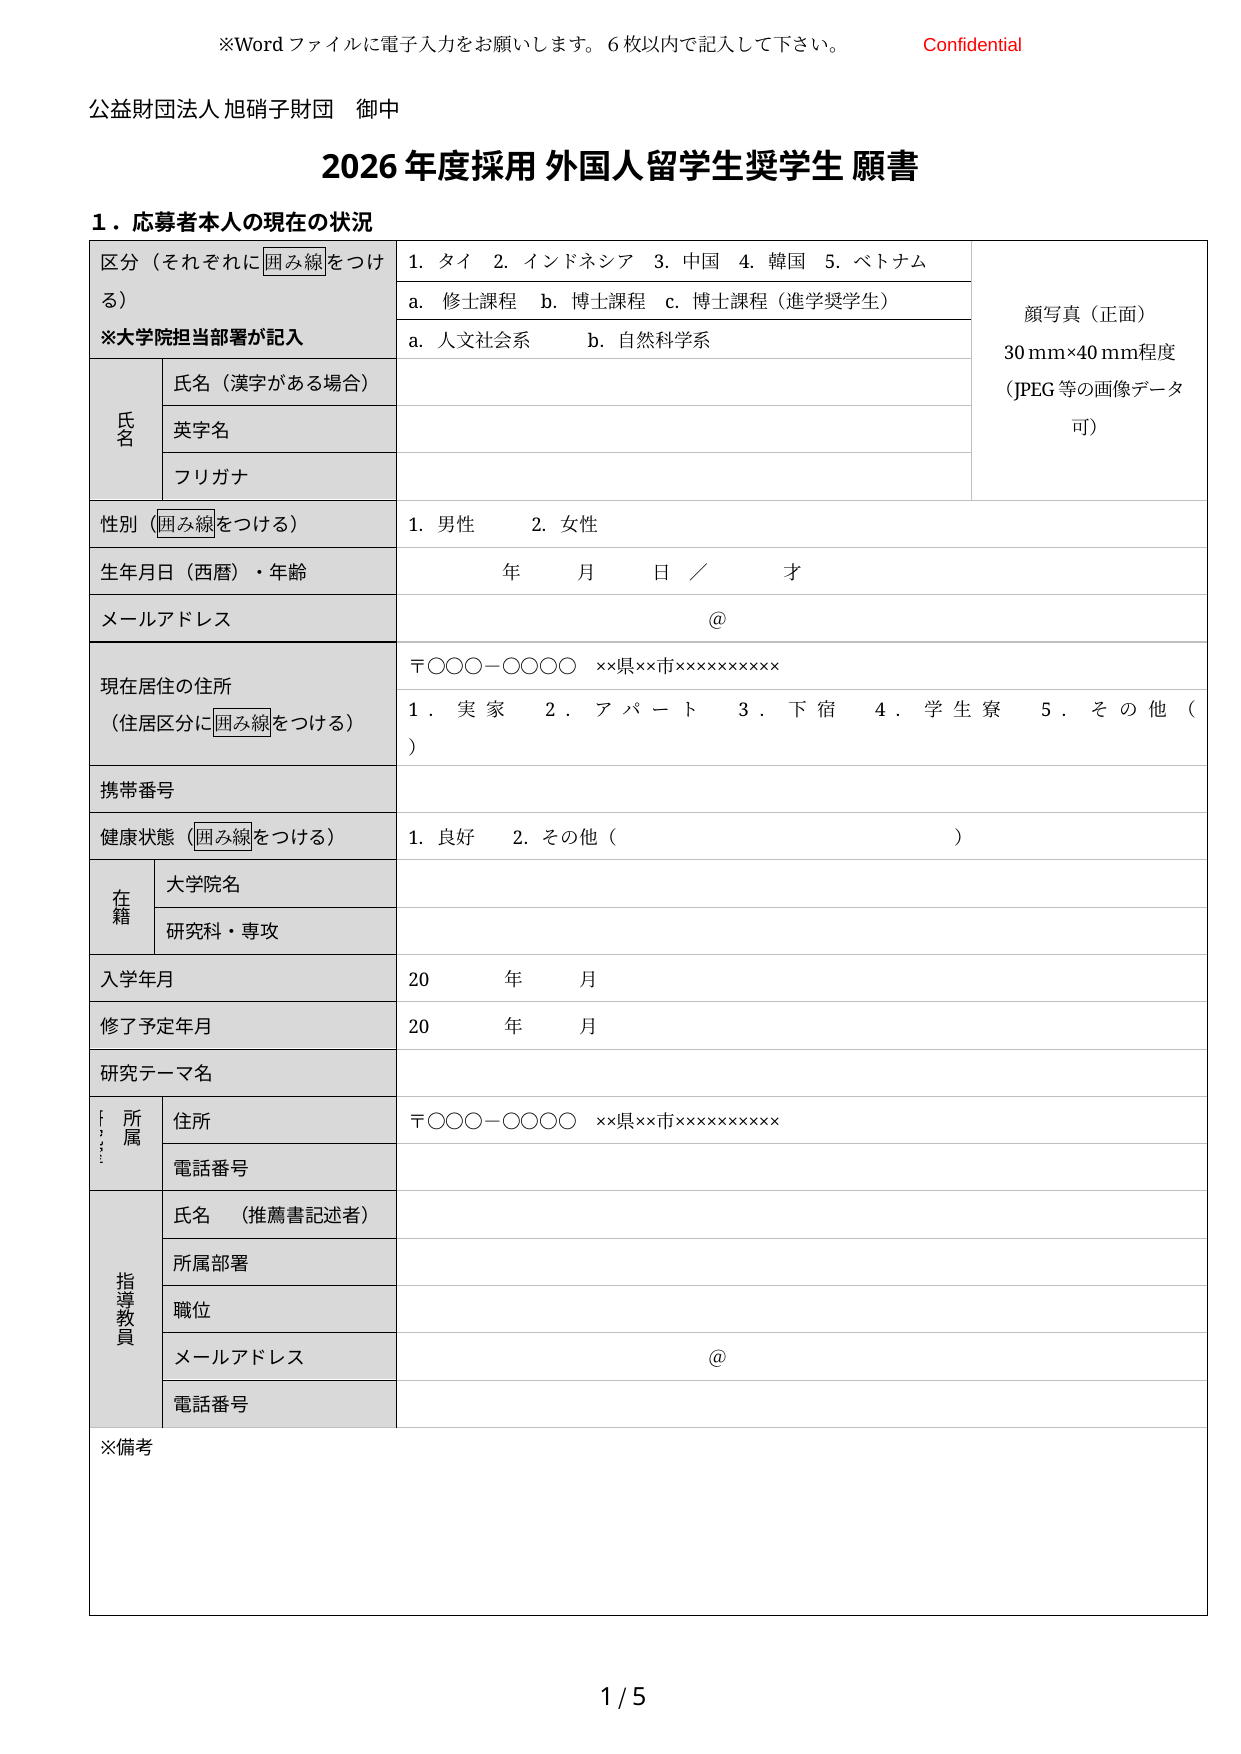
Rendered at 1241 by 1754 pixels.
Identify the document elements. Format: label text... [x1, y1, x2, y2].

table_cell [397, 359, 971, 405]
table_cell ＠ [397, 595, 1207, 641]
table_cell 1．良好 2．その他（ ） [397, 813, 1207, 859]
table_cell [397, 1381, 1207, 1427]
text 2026年度採用 外国人留学生奨学生 願書 [89, 127, 1152, 202]
table_cell [397, 453, 971, 499]
table_header 1．タイ 2．インドネシア 3．中国 4．韓国 5．ベトナム [397, 241, 971, 281]
table_cell 氏名 [90, 359, 162, 499]
table_cell [397, 1286, 1207, 1332]
table_cell 所属 研究室 [90, 1097, 162, 1190]
text 公益財団法人 旭硝子財団 御中 [89, 89, 1152, 127]
table_cell 健康状態（囲み線をつける） [90, 813, 396, 859]
table_cell 1．男性 2．女性 [397, 501, 1207, 547]
table_cell [397, 766, 1207, 812]
table_cell 1．実家 2．アパート 3．下宿 4．学生寮 5．その他（ ） [397, 690, 1207, 765]
table_cell 電話番号 [163, 1381, 396, 1427]
table_cell 研究科・専攻 [155, 908, 396, 954]
table_cell 携帯番号 [90, 766, 396, 812]
table_header 区分（それぞれに囲み線をつける） ※大学院担当部署が記入 [90, 241, 396, 358]
table_cell 現在居住の住所 （住居区分に囲み線をつける） [90, 643, 396, 765]
table_cell 〒〇〇〇－〇〇〇〇 ××県××市×××××××××× [397, 643, 1207, 689]
table_cell メールアドレス [90, 595, 396, 641]
table_cell ＠ [397, 1333, 1207, 1379]
table_cell 年 月 日 ／ 才 [397, 548, 1207, 594]
table_cell メールアドレス [163, 1333, 396, 1379]
table_cell [397, 1239, 1207, 1285]
table_cell 性別（囲み線をつける） [90, 501, 396, 547]
table_cell [397, 1144, 1207, 1190]
table_cell 20 年 月 [397, 1002, 1207, 1048]
table_cell a．人文社会系 b．自然科学系 [397, 320, 971, 358]
table_cell [397, 406, 971, 452]
text １．応募者本人の現在の状況 [89, 202, 1152, 239]
table_cell [397, 1050, 1207, 1096]
table_cell 氏名 （推薦書記述者） [163, 1191, 396, 1238]
table_cell 氏名（漢字がある場合） [163, 359, 396, 405]
table_cell 生年月日（西暦）・年齢 [90, 548, 396, 594]
table_cell 在籍 [90, 860, 154, 954]
table_cell 指導教員 [90, 1191, 162, 1427]
table_cell a． 修士課程 b．博士課程 c．博士課程（進学奨学生） [397, 282, 971, 319]
table_cell フリガナ [163, 453, 396, 499]
table_cell ※備考 [90, 1428, 1207, 1615]
table_cell 英字名 [163, 406, 396, 452]
table_cell [397, 1191, 1207, 1238]
table_cell [397, 860, 1207, 907]
table_cell 住所 [163, 1097, 396, 1143]
table_cell 所属部署 [163, 1239, 396, 1285]
table_cell 〒〇〇〇－〇〇〇〇 ××県××市×××××××××× [397, 1097, 1207, 1143]
table_cell 研究テーマ名 [90, 1050, 396, 1096]
table_cell [397, 908, 1207, 954]
table_cell 電話番号 [163, 1144, 396, 1190]
table_cell 20 年 月 [397, 955, 1207, 1001]
table_cell 修了予定年月 [90, 1002, 396, 1048]
table_cell 職位 [163, 1286, 396, 1332]
table_header 顔写真（正面） 30ｍｍ×40ｍｍ程度 （JPEG等の画像データ可） [972, 241, 1207, 499]
table_cell 入学年月 [90, 955, 396, 1001]
table_cell 大学院名 [155, 860, 396, 907]
